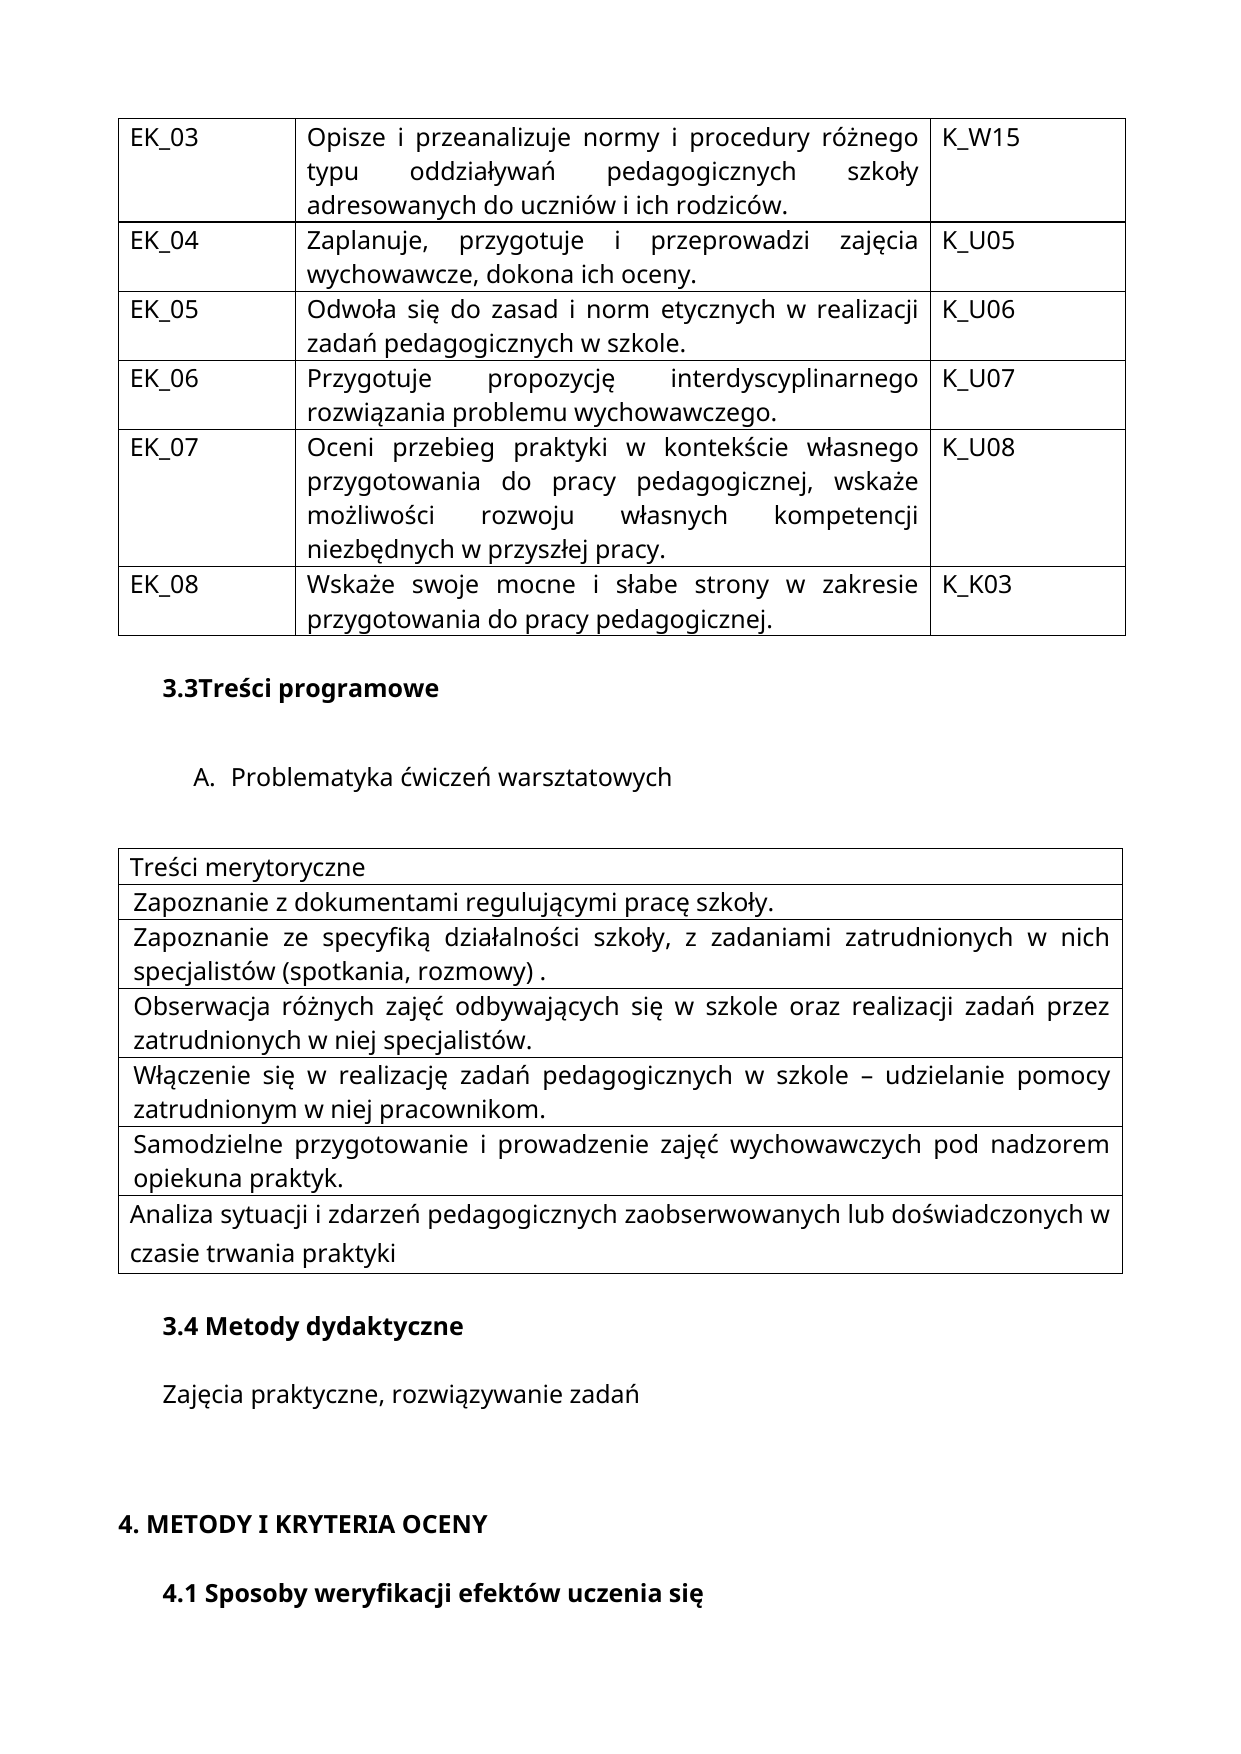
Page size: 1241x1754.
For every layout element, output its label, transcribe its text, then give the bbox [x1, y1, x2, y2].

table_cell EK_07 [119, 430, 295, 566]
text 3.4 Metody dydaktyczne [162, 1308, 1122, 1342]
table_cell Samodzielne przygotowanie i prowadzenie zajęć wychowawczych pod nadzorem opiekuna praktyk. [119, 1127, 1122, 1195]
table_cell Analiza sytuacji i zdarzeń pedagogicznych zaobserwowanych lub doświadczonych w czasie trwania praktyki [119, 1196, 1122, 1273]
table_cell K_W15 [931, 119, 1125, 221]
table_cell EK_05 [119, 292, 295, 360]
list 3.3Treści programowe [162, 670, 1122, 704]
table_cell Włączenie się w realizację zadań pedagogicznych w szkole – udzielanie pomocy zatrudnionym w niej pracownikom. [119, 1058, 1122, 1126]
table_cell Wskaże swoje mocne i słabe strony w zakresie przygotowania do pracy pedagogicznej. [296, 567, 930, 635]
table_cell Odwoła się do zasad i norm etycznych w realizacji zadań pedagogicznych w szkole. [296, 292, 930, 360]
table_cell Przygotuje propozycję interdyscyplinarnego rozwiązania problemu wychowawczego. [296, 361, 930, 429]
table_cell EK_04 [119, 223, 295, 291]
table_cell Opisze i przeanalizuje normy i procedury różnego typu oddziaływań pedagogicznych szkoły adresowanych do uczniów i ich rodziców. [296, 119, 930, 221]
text Zajęcia praktyczne, rozwiązywanie zadań [162, 1377, 1122, 1411]
table_cell Zaplanuje, przygotuje i przeprowadzi zajęcia wychowawcze, dokona ich oceny. [296, 223, 930, 291]
list Problematyka ćwiczeń warsztatowych [193, 759, 1122, 793]
table_cell K_U07 [931, 361, 1125, 429]
table_cell EK_08 [119, 567, 295, 635]
table_cell EK_03 [119, 119, 295, 221]
text 4.1 Sposoby weryfikacji efektów uczenia się [162, 1575, 1122, 1609]
table_cell K_U05 [931, 223, 1125, 291]
table_cell Zapoznanie ze specyfiką działalności szkoły, z zadaniami zatrudnionych w nich specjalistów (spotkania, rozmowy) . [119, 920, 1122, 988]
table_cell Obserwacja różnych zajęć odbywających się w szkole oraz realizacji zadań przez zatrudnionych w niej specjalistów. [119, 989, 1122, 1057]
table_cell Oceni przebieg praktyki w kontekście własnego przygotowania do pracy pedagogicznej, wskaże możliwości rozwoju własnych kompetencji niezbędnych w przyszłej pracy. [296, 430, 930, 566]
table_cell EK_06 [119, 361, 295, 429]
table_cell K_U06 [931, 292, 1125, 360]
table_header Treści merytoryczne [119, 849, 1122, 883]
table_cell K_K03 [931, 567, 1125, 635]
table_cell K_U08 [931, 430, 1125, 566]
table_cell Zapoznanie z dokumentami regulującymi pracę szkoły. [119, 885, 1122, 918]
text 4. METODY I KRYTERIA OCENY [118, 1507, 1122, 1541]
